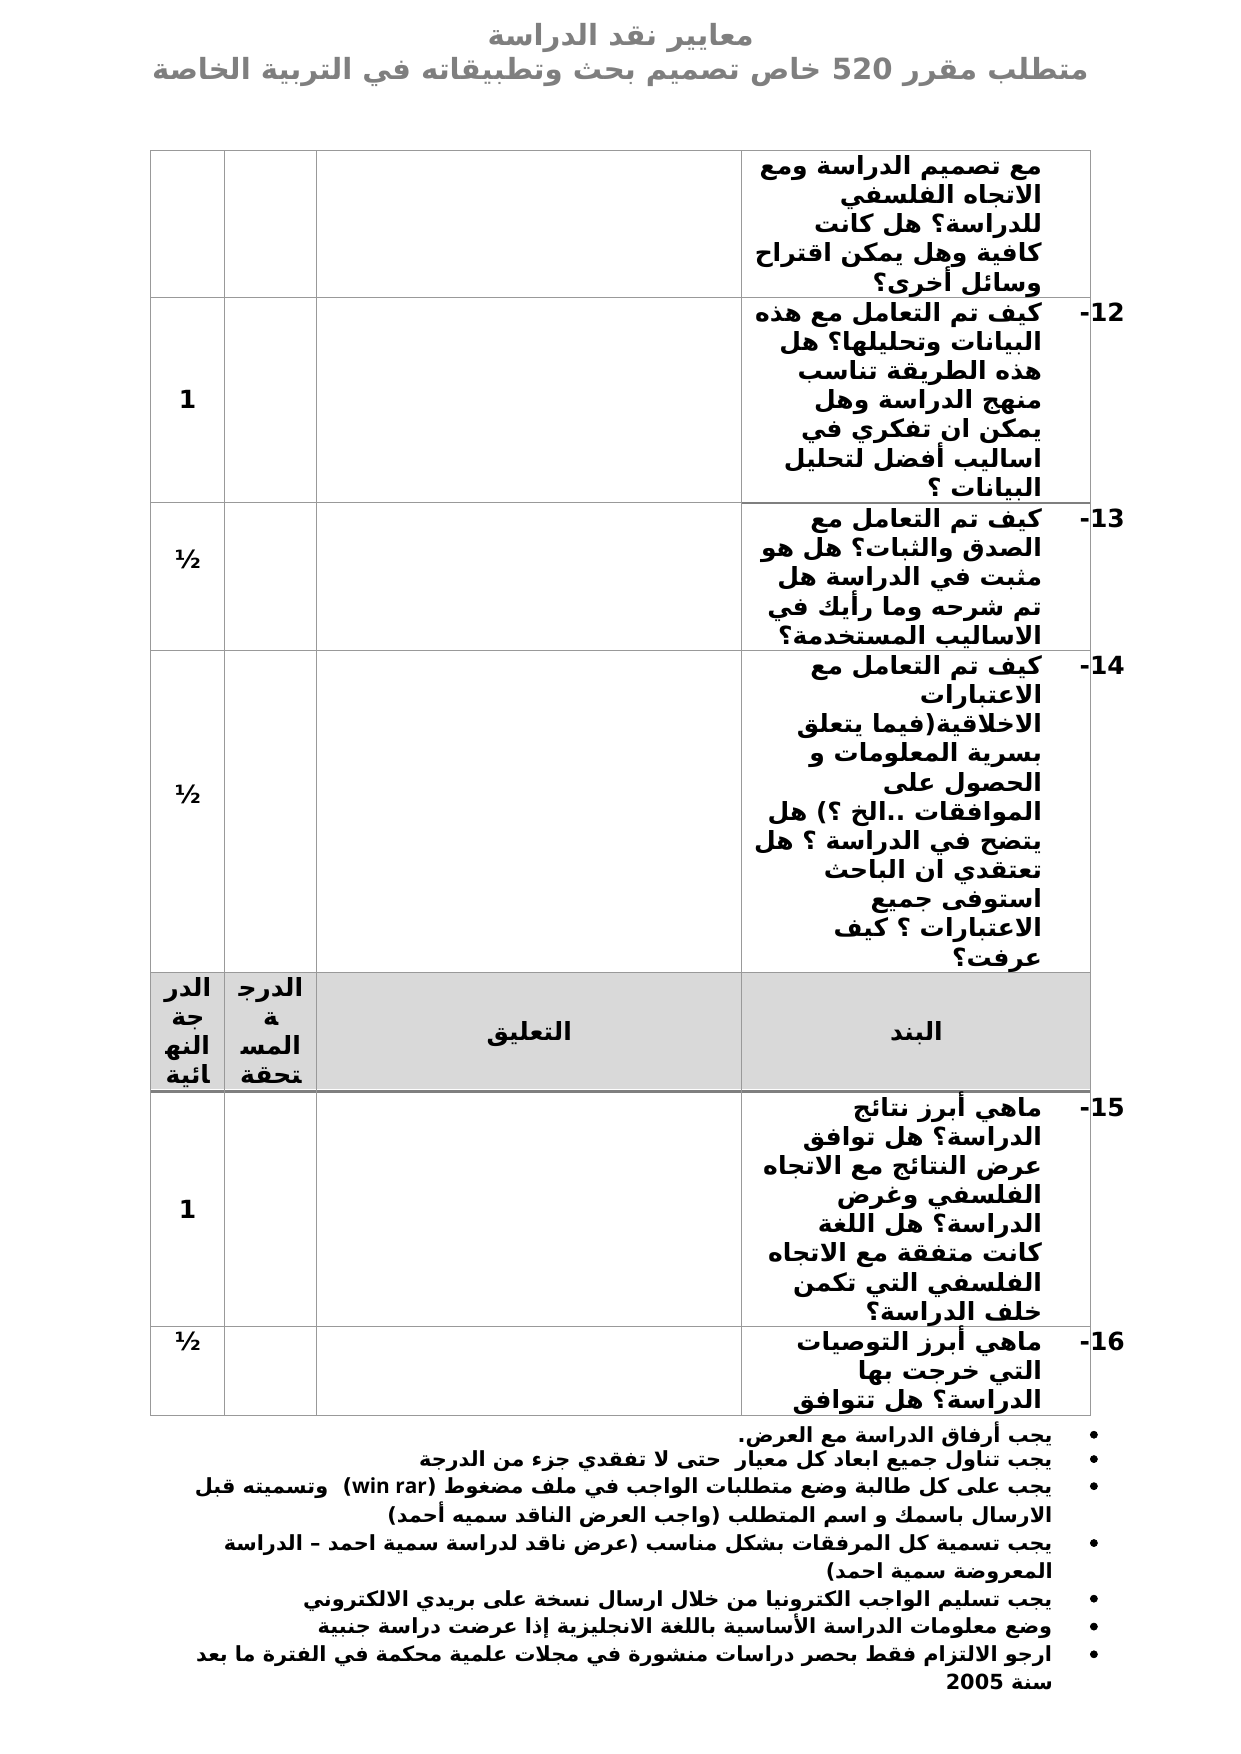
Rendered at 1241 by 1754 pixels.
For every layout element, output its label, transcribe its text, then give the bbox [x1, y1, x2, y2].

table_cell 1 [151, 151, 224, 297]
table_cell ماهي أبرز نتائج الدراسة؟ هل توافق عرض النتائج مع الاتجاه الفلسفي وغرض الدراسة؟ هل اللغة كانت متفقة مع الاتجاه الفلسفي التي تكمن خلف الدراسة؟ [742, 1093, 1090, 1326]
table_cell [742, 1327, 1090, 1414]
table_cell الدرجة المستحقة [225, 973, 316, 1089]
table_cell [742, 151, 1090, 297]
table_cell [225, 503, 316, 650]
table_cell [317, 503, 741, 650]
table_cell ½ [151, 503, 224, 650]
table_cell كيف تم التعامل مع الاعتبارات الاخلاقية(فيما يتعلق بسرية المعلومات و الحصول على الموافقات ..الخ ؟) هل يتضح في الدراسة ؟ هل تعتقدي ان الباحث استوفى جميع الاعتبارات ؟ كيف عرفت؟ [742, 651, 1090, 972]
table_cell [225, 298, 316, 502]
table_cell ½ [151, 651, 224, 972]
table_cell كيف تم التعامل مع هذه البيانات وتحليلها؟ هل هذه الطريقة تناسب منهج الدراسة وهل يمكن ان تفكري في اساليب أفضل لتحليل البيانات ؟ [742, 298, 1090, 502]
table_cell كيف تم التعامل مع الصدق والثبات؟ هل هو مثبت في الدراسة هل تم شرحه وما رأيك في الاساليب المستخدمة؟ [742, 504, 1090, 650]
table_cell [225, 1327, 316, 1414]
table_cell [225, 1093, 316, 1326]
table_cell [317, 1327, 741, 1414]
table_cell [317, 151, 741, 297]
table_cell [317, 651, 741, 972]
table_cell 1 [151, 298, 224, 502]
table_cell الدرجة النهائية [151, 973, 224, 1089]
table_cell [317, 298, 741, 502]
table_cell [225, 151, 316, 297]
table_cell [225, 651, 316, 972]
table_cell [317, 1093, 741, 1326]
table_cell 1 [151, 1093, 224, 1326]
table_cell التعليق [317, 973, 741, 1089]
table_cell ½ [151, 1327, 224, 1414]
table_cell البند [742, 973, 1090, 1089]
